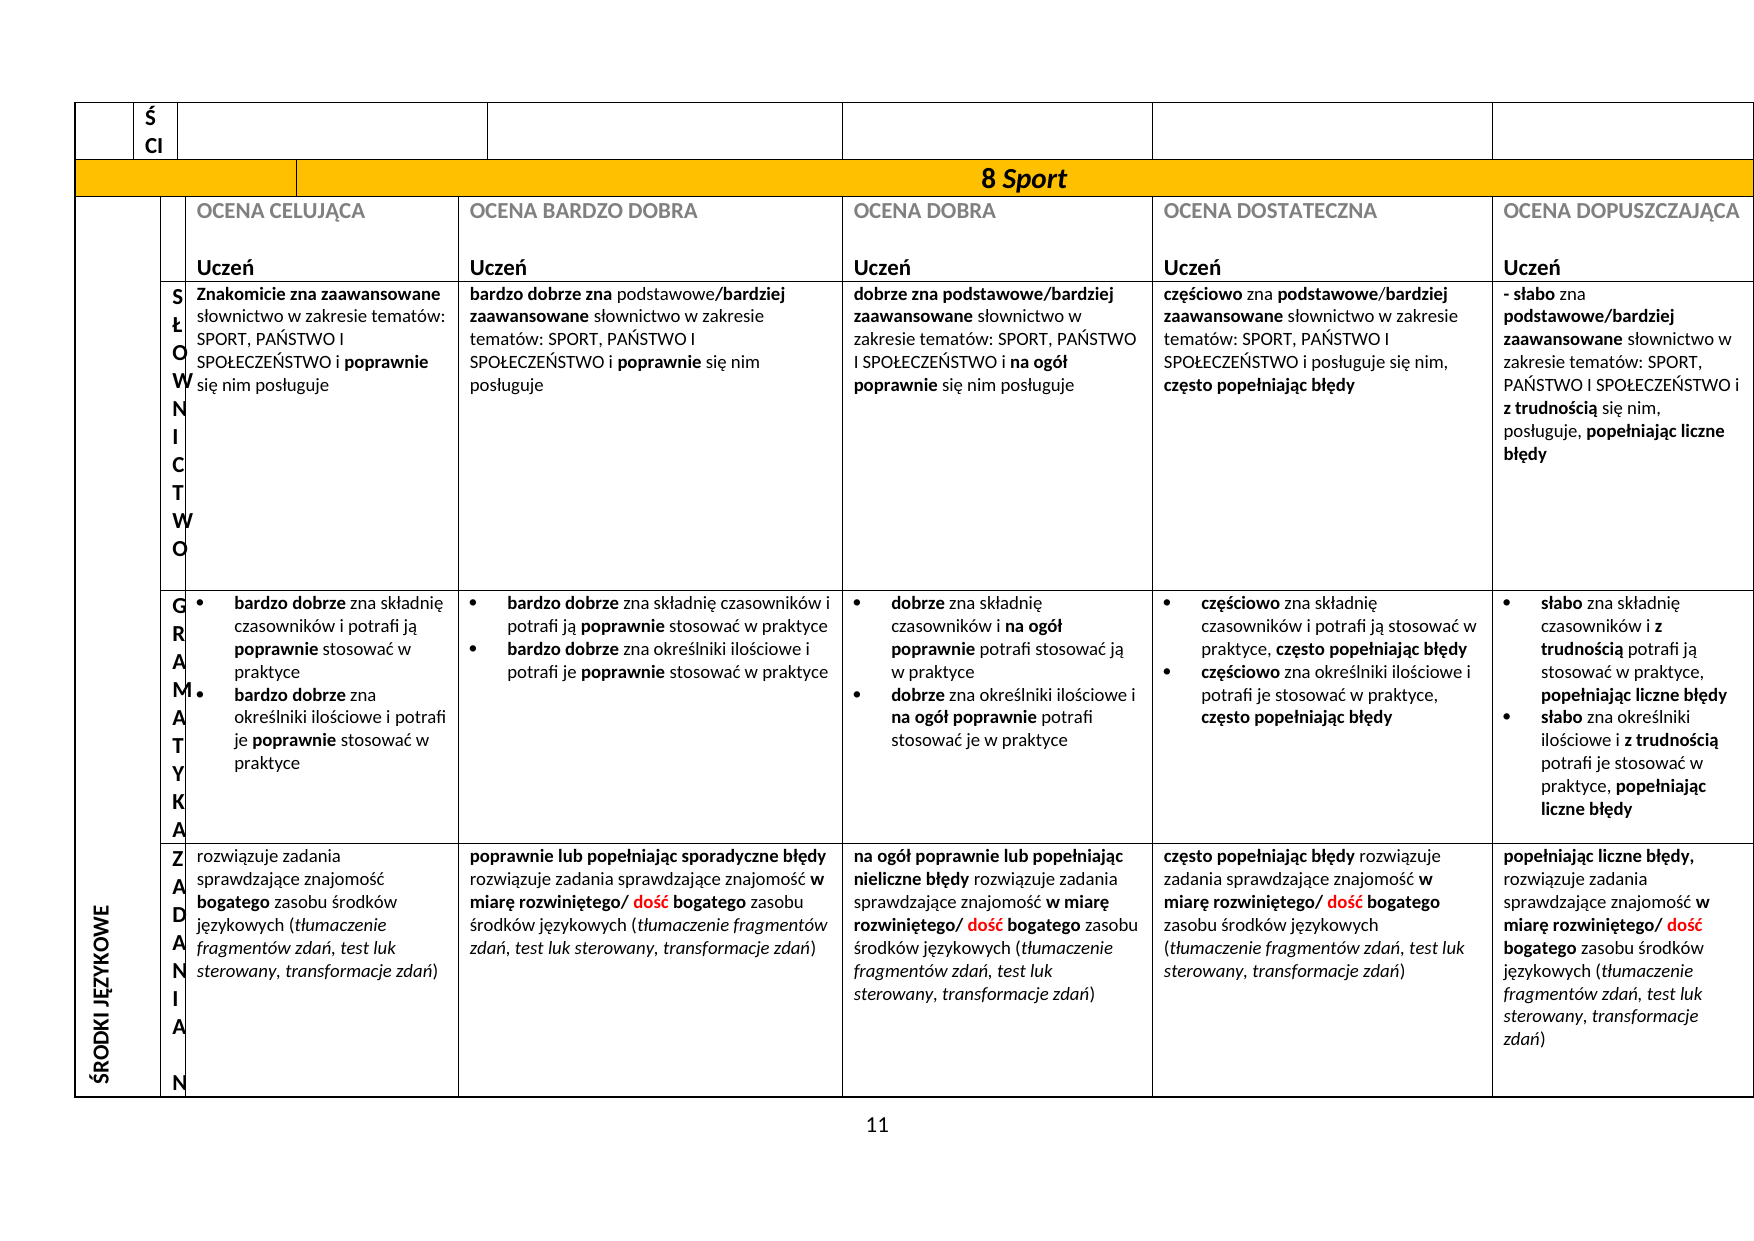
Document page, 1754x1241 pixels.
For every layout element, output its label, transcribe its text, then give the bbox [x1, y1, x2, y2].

table_cell OCENA BARDZO DOBRA Uczeń [459, 197, 842, 281]
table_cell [843, 844, 1152, 1096]
table_cell częściowo zna składnię czasowników i potrafi ją stosować w praktyce, często popełniając błędy częściowo zna określniki ilościowe i potrafi je stosować w praktyce, często popełniając błędy [1153, 591, 1492, 843]
table_cell słabo zna składnię czasowników i z trudnością potrafi ją stosować w praktyce, popełniając liczne błędy słabo zna określniki ilościowe i z trudnością potrafi je stosować w praktyce, popełniając liczne błędy [1493, 591, 1753, 843]
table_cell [1493, 103, 1753, 159]
table_cell bardzo dobrze zna składnię czasowników i potrafi ją poprawnie stosować w praktyce bardzo dobrze zna określniki ilościowe i potrafi je poprawnie stosować w praktyce [459, 591, 842, 843]
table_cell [161, 844, 185, 1096]
table_cell bardzo dobrze zna podstawowe/bardziej zaawansowane słownictwo w zakresie tematów: SPORT, PAŃSTWO I SPOŁECZEŃSTWO i poprawnie się nim posługuje [459, 282, 842, 590]
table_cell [134, 103, 177, 159]
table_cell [488, 103, 842, 159]
table_cell 8 Sport [297, 160, 1753, 196]
table_cell bardzo dobrze zna składnię czasowników i potrafi ją poprawnie stosować w praktyce bardzo dobrze zna określniki ilościowe i potrafi je poprawnie stosować w praktyce [186, 591, 458, 843]
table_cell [178, 103, 487, 159]
table_cell SŁOWNICTWO [161, 282, 185, 590]
table_cell ŚRODKI JĘZYKOWE [76, 197, 160, 1096]
table_cell dobrze zna podstawowe/bardziej zaawansowane słownictwo w zakresie tematów: SPORT, PAŃSTWO I SPOŁECZEŃSTWO i na ogół poprawnie się nim posługuje [843, 282, 1152, 590]
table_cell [843, 103, 1152, 159]
table_cell OCENA DOPUSZCZAJĄCA Uczeń [1493, 197, 1753, 281]
table_cell Znakomicie zna zaawansowane słownictwo w zakresie tematów: SPORT, PAŃSTWO I SPOŁECZEŃSTWO i poprawnie się nim posługuje [186, 282, 458, 590]
table_cell dobrze zna składnię czasowników i na ogół poprawnie potrafi stosować ją w praktyce dobrze zna określniki ilościowe i na ogół poprawnie potrafi stosować je w praktyce [843, 591, 1152, 843]
table_cell OCENA CELUJĄCA Uczeń [186, 197, 458, 281]
table_cell OCENA DOBRA Uczeń [843, 197, 1152, 281]
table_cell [186, 844, 458, 1096]
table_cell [1153, 844, 1492, 1096]
table_cell - słabo zna podstawowe/bardziej zaawansowane słownictwo w zakresie tematów: SPORT, PAŃSTWO I SPOŁECZEŃSTWO i z trudnością się nim, posługuje, popełniając liczne błędy [1493, 282, 1753, 590]
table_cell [459, 844, 842, 1096]
table_cell OCENA DOSTATECZNA Uczeń [1153, 197, 1492, 281]
table_cell częściowo zna podstawowe/bardziej zaawansowane słownictwo w zakresie tematów: SPORT, PAŃSTWO I SPOŁECZEŃSTWO i posługuje się nim, często popełniając błędy [1153, 282, 1492, 590]
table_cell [1153, 103, 1492, 159]
table_cell [161, 197, 185, 281]
table_cell [76, 160, 296, 196]
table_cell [1493, 844, 1753, 1096]
table_cell GRAMATYKA [161, 591, 185, 843]
